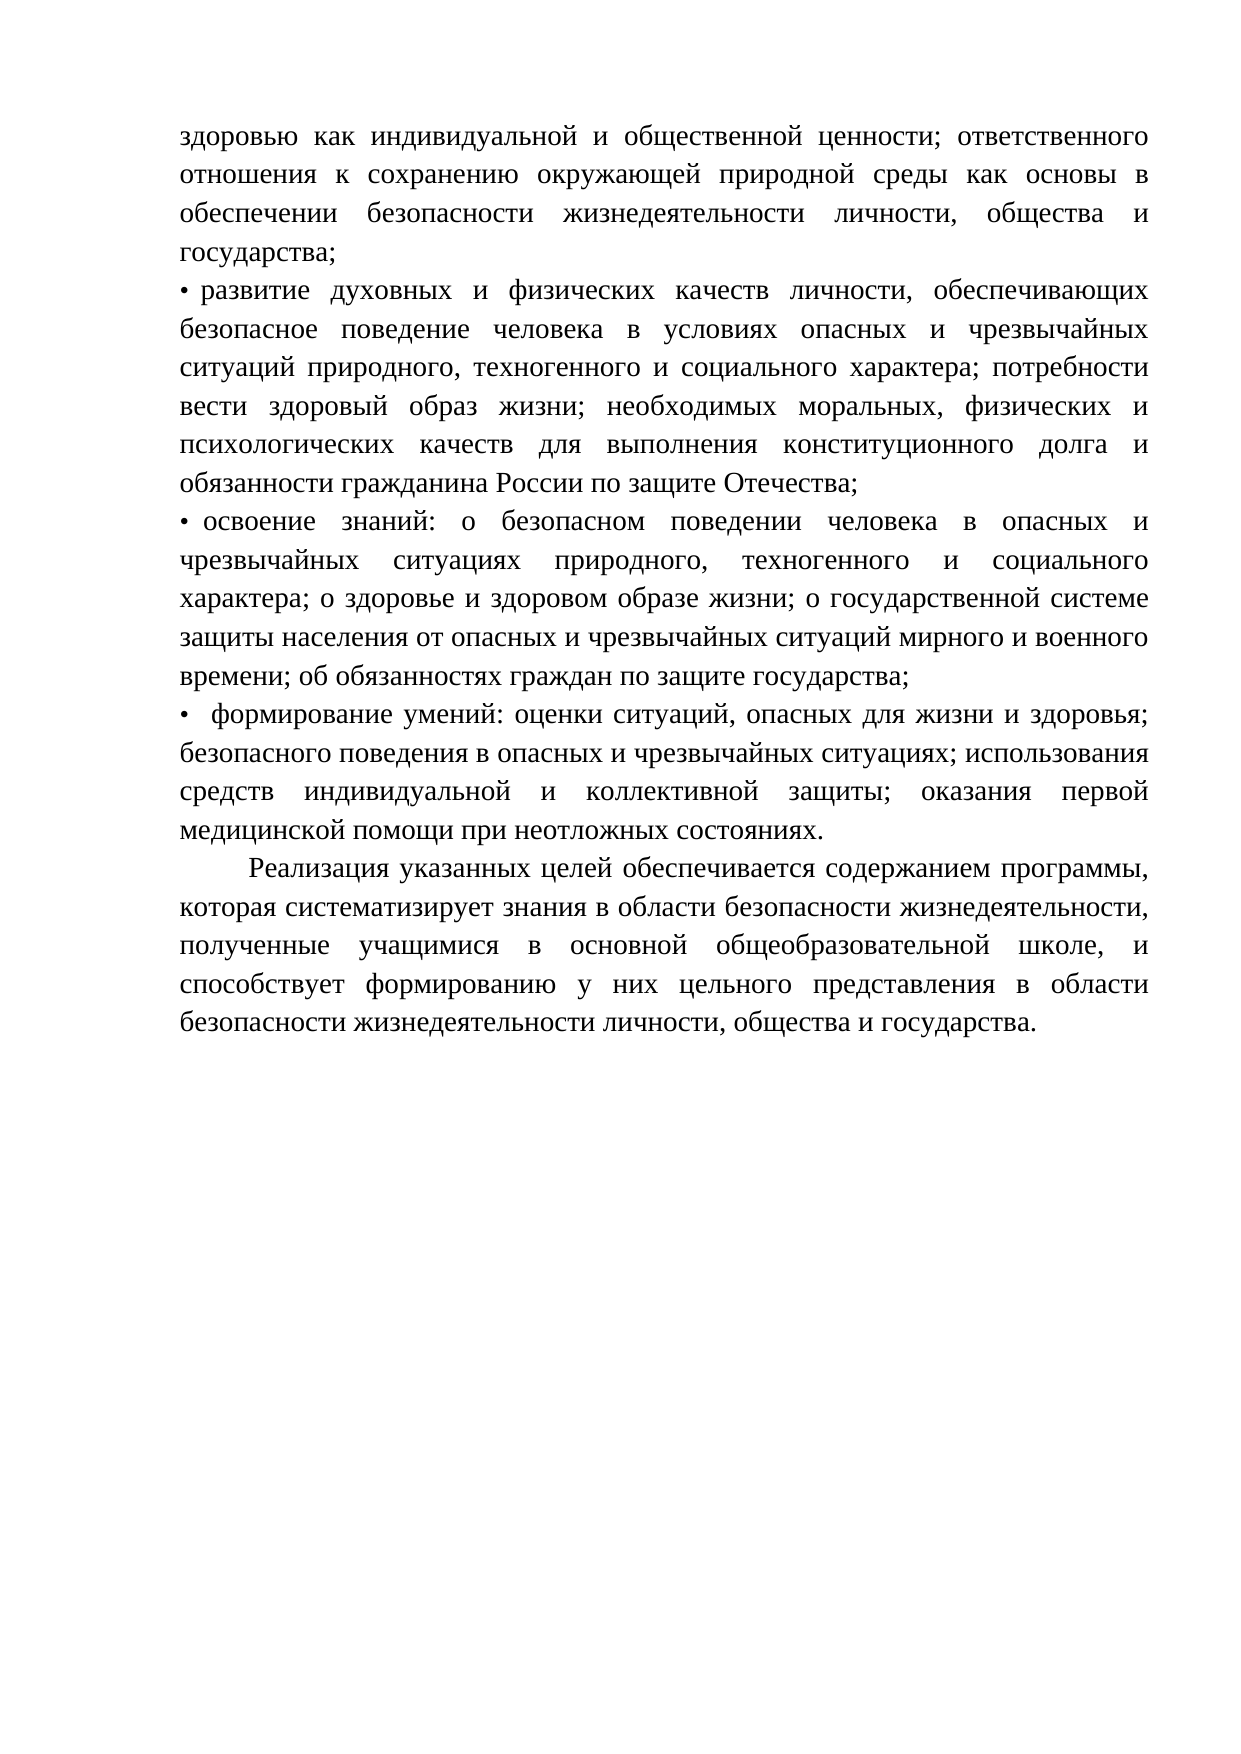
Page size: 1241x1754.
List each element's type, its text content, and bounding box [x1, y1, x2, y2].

list формирование умений: оценки ситуаций, опасных для жизни и здоровья; безопасного поведения в опасных и чрезвычайных ситуациях; использования средств индивидуальной и коллективной защиты; оказания первой медицинской помощи при неотложных состояниях. [179, 696, 1149, 845]
list освоение знаний: о безопасном поведении человека в опасных и чрезвычайных ситуациях природного, техногенного и социального характера; о здоровье и здоровом образе жизни; о государственной системе защиты населения от опасных и чрезвычайных ситуаций мирного и военного времени; об обязанностях граждан по защите государства; [179, 503, 1149, 691]
list развитие духовных и физических качеств личности, обеспечивающих безопасное поведение человека в условиях опасных и чрезвычайных ситуаций природного, техногенного и социального характера; потребности вести здоровый образ жизни; необходимых моральных, физических и психологических качеств для выполнения конституционного долга и обязанности гражданина России по защите Отечества; [179, 272, 1149, 498]
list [179, 118, 1149, 267]
text Реализация указанных целей обеспечивается содержанием программы, которая систематизирует знания в области безопасности жизнедеятельности, полученные учащимися в основной общеобразовательной школе, и способствует формированию у них цельного представления в области безопасности жизнедеятельности личности, общества и государства. [179, 850, 1149, 1038]
